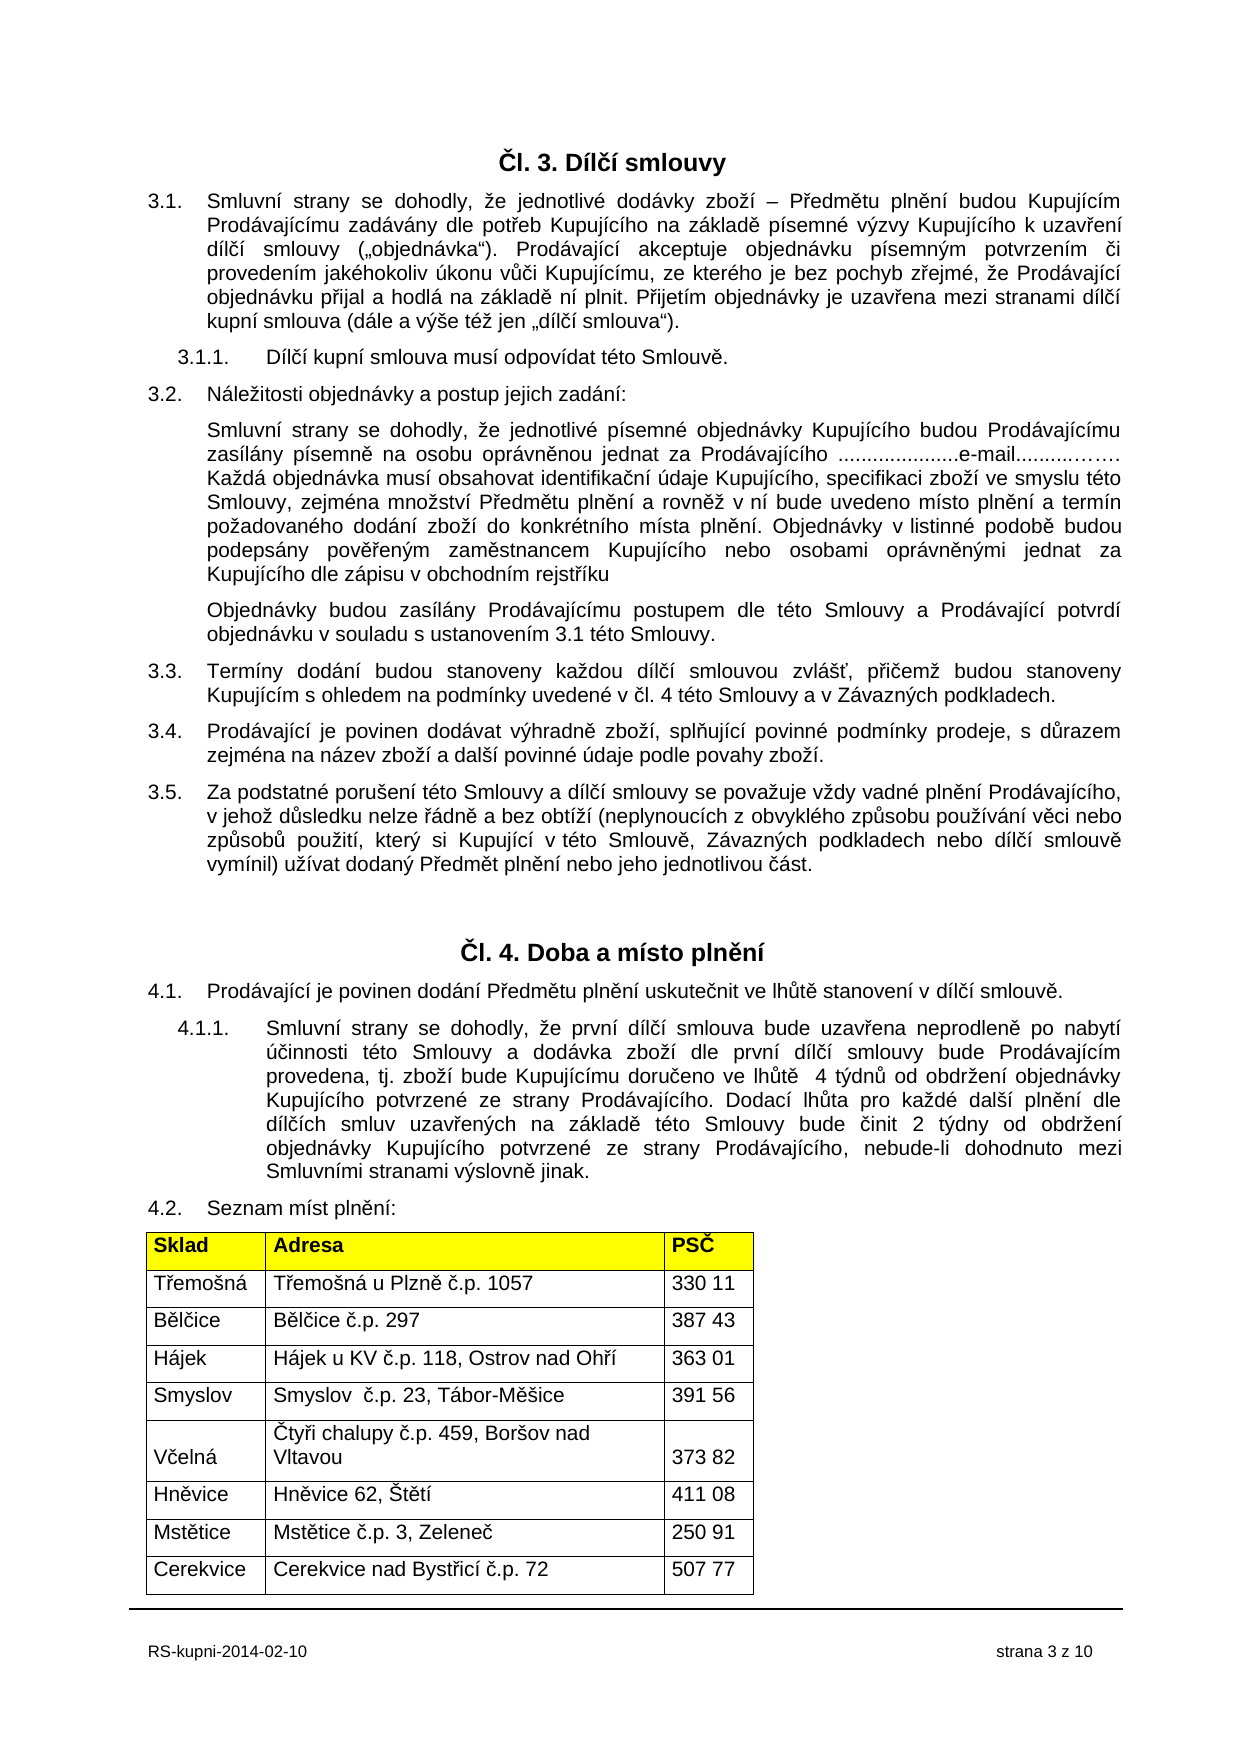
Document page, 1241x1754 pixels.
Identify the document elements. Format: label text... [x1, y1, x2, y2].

table_cell Čtyři chalupy č.p. 459, Boršov nad Vltavou [266, 1421, 664, 1481]
text Náležitosti objednávky a postup jejich zadání: [148, 382, 1122, 406]
list Smluvní strany se dohodly, že jednotlivé písemné objednávky Kupujícího budou Prodávajícímu zasílány písemně na osobu oprávněnou jednat za Prodávajícího .....................e-mail..........……. Každá objednávka musí obsahovat identifikační údaje Kupujícího, specifikaci zboží ve smyslu této Smlouvy, zejména množství Předmětu plnění a rovněž v ní bude uvedeno místo plnění a termín požadovaného dodání zboží do konkrétního místa plnění. Objednávky v listinné podobě budou podepsány pověřeným zaměstnancem Kupujícího nebo osobami oprávněnými jednat za Kupujícího dle zápisu v obchodním rejstříku [207, 418, 1122, 586]
table_cell Hněvice [147, 1482, 265, 1519]
text Za podstatné porušení této Smlouvy a dílčí smlouvy se považuje vždy vadné plnění Prodávajícího, v jehož důsledku nelze řádně a bez obtíží (neplynoucích z obvyklého způsobu používání věci nebo způsobů použití, který si Kupující v této Smlouvě, Závazných podkladech nebo dílčí smlouvě vymínil) užívat dodaný Předmět plnění nebo jeho jednotlivou část. [148, 779, 1122, 875]
text Smluvní strany se dohodly, že první dílčí smlouva bude uzavřena neprodleně po nabytí účinnosti této Smlouvy a dodávka zboží dle první dílčí smlouvy bude Prodávajícím provedena, tj. zboží bude Kupujícímu doručeno ve lhůtě 4 týdnů od obdržení objednávky Kupujícího potvrzené ze strany Prodávajícího. Dodací lhůta pro každé další plnění dle dílčích smluv uzavřených na základě této Smlouvy bude činit 2 týdny od obdržení objednávky Kupujícího potvrzené ze strany Prodávajícího, nebude-li dohodnuto mezi Smluvními stranami výslovně jinak. [177, 1016, 1122, 1183]
table_cell 330 11 [665, 1271, 753, 1307]
text Seznam míst plnění: [148, 1196, 1122, 1220]
table_cell 250 91 [665, 1520, 753, 1556]
table_cell 411 08 [665, 1482, 753, 1519]
table_cell Cerekvice nad Bystřicí č.p. 72 [266, 1557, 664, 1594]
table_cell Hájek u KV č.p. 118, Ostrov nad Ohří [266, 1346, 664, 1382]
table_header Adresa [266, 1233, 664, 1270]
table_cell Hněvice 62, Štětí [266, 1482, 664, 1519]
table_cell 387 43 [665, 1308, 753, 1345]
text Doba a místo plnění [102, 938, 1122, 967]
table_cell Mstětice [147, 1520, 265, 1556]
table_cell 373 82 [665, 1421, 753, 1481]
text Dílčí smlouvy [102, 148, 1122, 176]
text Prodávající je povinen dodávat výhradně zboží, splňující povinné podmínky prodeje, s důrazem zejména na název zboží a další povinné údaje podle povahy zboží. [148, 719, 1122, 767]
table_cell 507 77 [665, 1557, 753, 1594]
table_cell Mstětice č.p. 3, Zeleneč [266, 1520, 664, 1556]
list Objednávky budou zasílány Prodávajícímu postupem dle této Smlouvy a Prodávající potvrdí objednávku v souladu s ustanovením 3.1 této Smlouvy. [207, 598, 1122, 646]
table_cell Bělčice č.p. 297 [266, 1308, 664, 1345]
table_cell Včelná [147, 1421, 265, 1481]
table_header PSČ [665, 1233, 753, 1270]
table_cell Cerekvice [147, 1557, 265, 1594]
table_cell Smyslov č.p. 23, Tábor-Měšice [266, 1383, 664, 1420]
table_cell Hájek [147, 1346, 265, 1382]
text Dílčí kupní smlouva musí odpovídat této Smlouvě. [177, 345, 1122, 369]
text Smluvní strany se dohodly, že jednotlivé dodávky zboží – Předmětu plnění budou Kupujícím Prodávajícímu zadávány dle potřeb Kupujícího na základě písemné výzvy Kupujícího k uzavření dílčí smlouvy („objednávka“). Prodávající akceptuje objednávku písemným potvrzením či provedením jakéhokoliv úkonu vůči Kupujícímu, ze kterého je bez pochyb zřejmé, že Prodávající objednávku přijal a hodlá na základě ní plnit. Přijetím objednávky je uzavřena mezi stranami dílčí kupní smlouva (dále a výše též jen „dílčí smlouva“). [148, 189, 1122, 333]
table_cell Smyslov [147, 1383, 265, 1420]
text Prodávající je povinen dodání Předmětu plnění uskutečnit ve lhůtě stanovení v dílčí smlouvě. [148, 979, 1122, 1003]
text Termíny dodání budou stanoveny každou dílčí smlouvou zvlášť, přičemž budou stanoveny Kupujícím s ohledem na podmínky uvedené v čl. 4 této Smlouvy a v Závazných podkladech. [148, 659, 1122, 707]
table_header Sklad [147, 1233, 265, 1270]
table_cell Třemošná [147, 1271, 265, 1307]
table_cell Třemošná u Plzně č.p. 1057 [266, 1271, 664, 1307]
table_cell 363 01 [665, 1346, 753, 1382]
table_cell Bělčice [147, 1308, 265, 1345]
table_cell 391 56 [665, 1383, 753, 1420]
